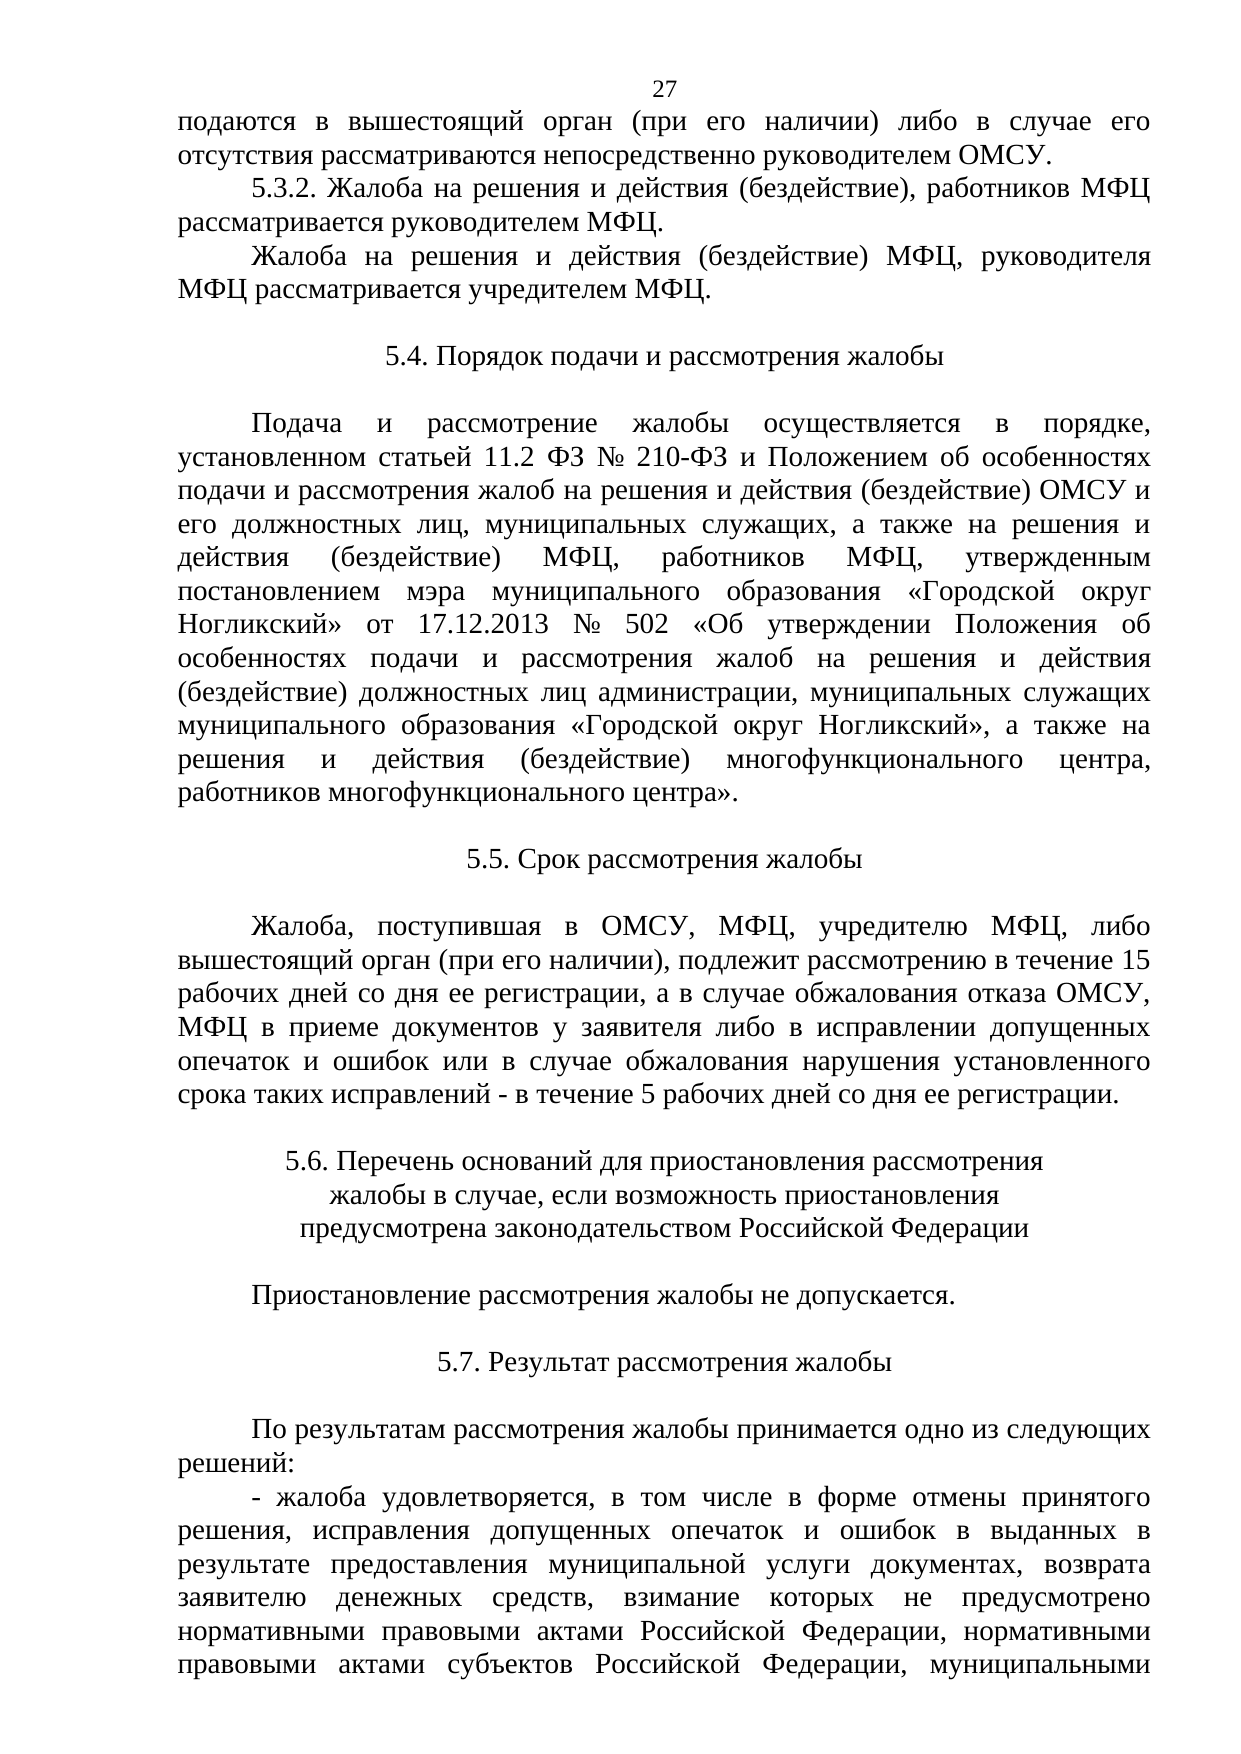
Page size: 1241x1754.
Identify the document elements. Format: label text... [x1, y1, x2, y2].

text жалобы в случае, если возможность приостановления [177, 1177, 1152, 1210]
text По результатам рассмотрения жалобы принимается одно из следующих решений: [177, 1412, 1152, 1479]
text Приостановление рассмотрения жалобы не допускается. [177, 1277, 1152, 1311]
text 5.6. Перечень оснований для приостановления рассмотрения [177, 1143, 1152, 1177]
text Подача и рассмотрение жалобы осуществляется в порядке, установленном статьей 11.2 ФЗ № 210-ФЗ и Положением об особенностях подачи и рассмотрения жалоб на решения и действия (бездействие) ОМСУ и его должностных лиц, муниципальных служащих, а также на решения и действия (бездействие) МФЦ, работников МФЦ, утвержденным постановлением мэра муниципального образования «Городской округ Ногликский» от 17.12.2013 № 502 «Об утверждении Положения об особенностях подачи и рассмотрения жалоб на решения и действия (бездействие) должностных лиц администрации, муниципальных служащих муниципального образования «Городской округ Ногликский», а также на решения и действия (бездействие) многофункционального центра, работников многофункционального центра». [177, 405, 1152, 808]
text предусмотрена законодательством Российской Федерации [177, 1210, 1152, 1244]
text 5.4. Порядок подачи и рассмотрения жалобы [177, 338, 1152, 372]
text 5.7. Результат рассмотрения жалобы [177, 1344, 1152, 1378]
text Жалоба, поступившая в ОМСУ, МФЦ, учредителю МФЦ, либо вышестоящий орган (при его наличии), подлежит рассмотрению в течение 15 рабочих дней со дня ее регистрации, а в случае обжалования отказа ОМСУ, МФЦ в приеме документов у заявителя либо в исправлении допущенных опечаток и ошибок или в случае обжалования нарушения установленного срока таких исправлений - в течение 5 рабочих дней со дня ее регистрации. [177, 908, 1152, 1110]
text 5.5. Срок рассмотрения жалобы [177, 841, 1152, 875]
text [177, 103, 1152, 171]
text Жалоба на решения и действия (бездействие) МФЦ, руководителя МФЦ рассматривается учредителем МФЦ. [177, 238, 1152, 305]
text 5.3.2. Жалоба на решения и действия (бездействие), работников МФЦ рассматривается руководителем МФЦ. [177, 171, 1152, 238]
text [177, 1479, 1152, 1680]
